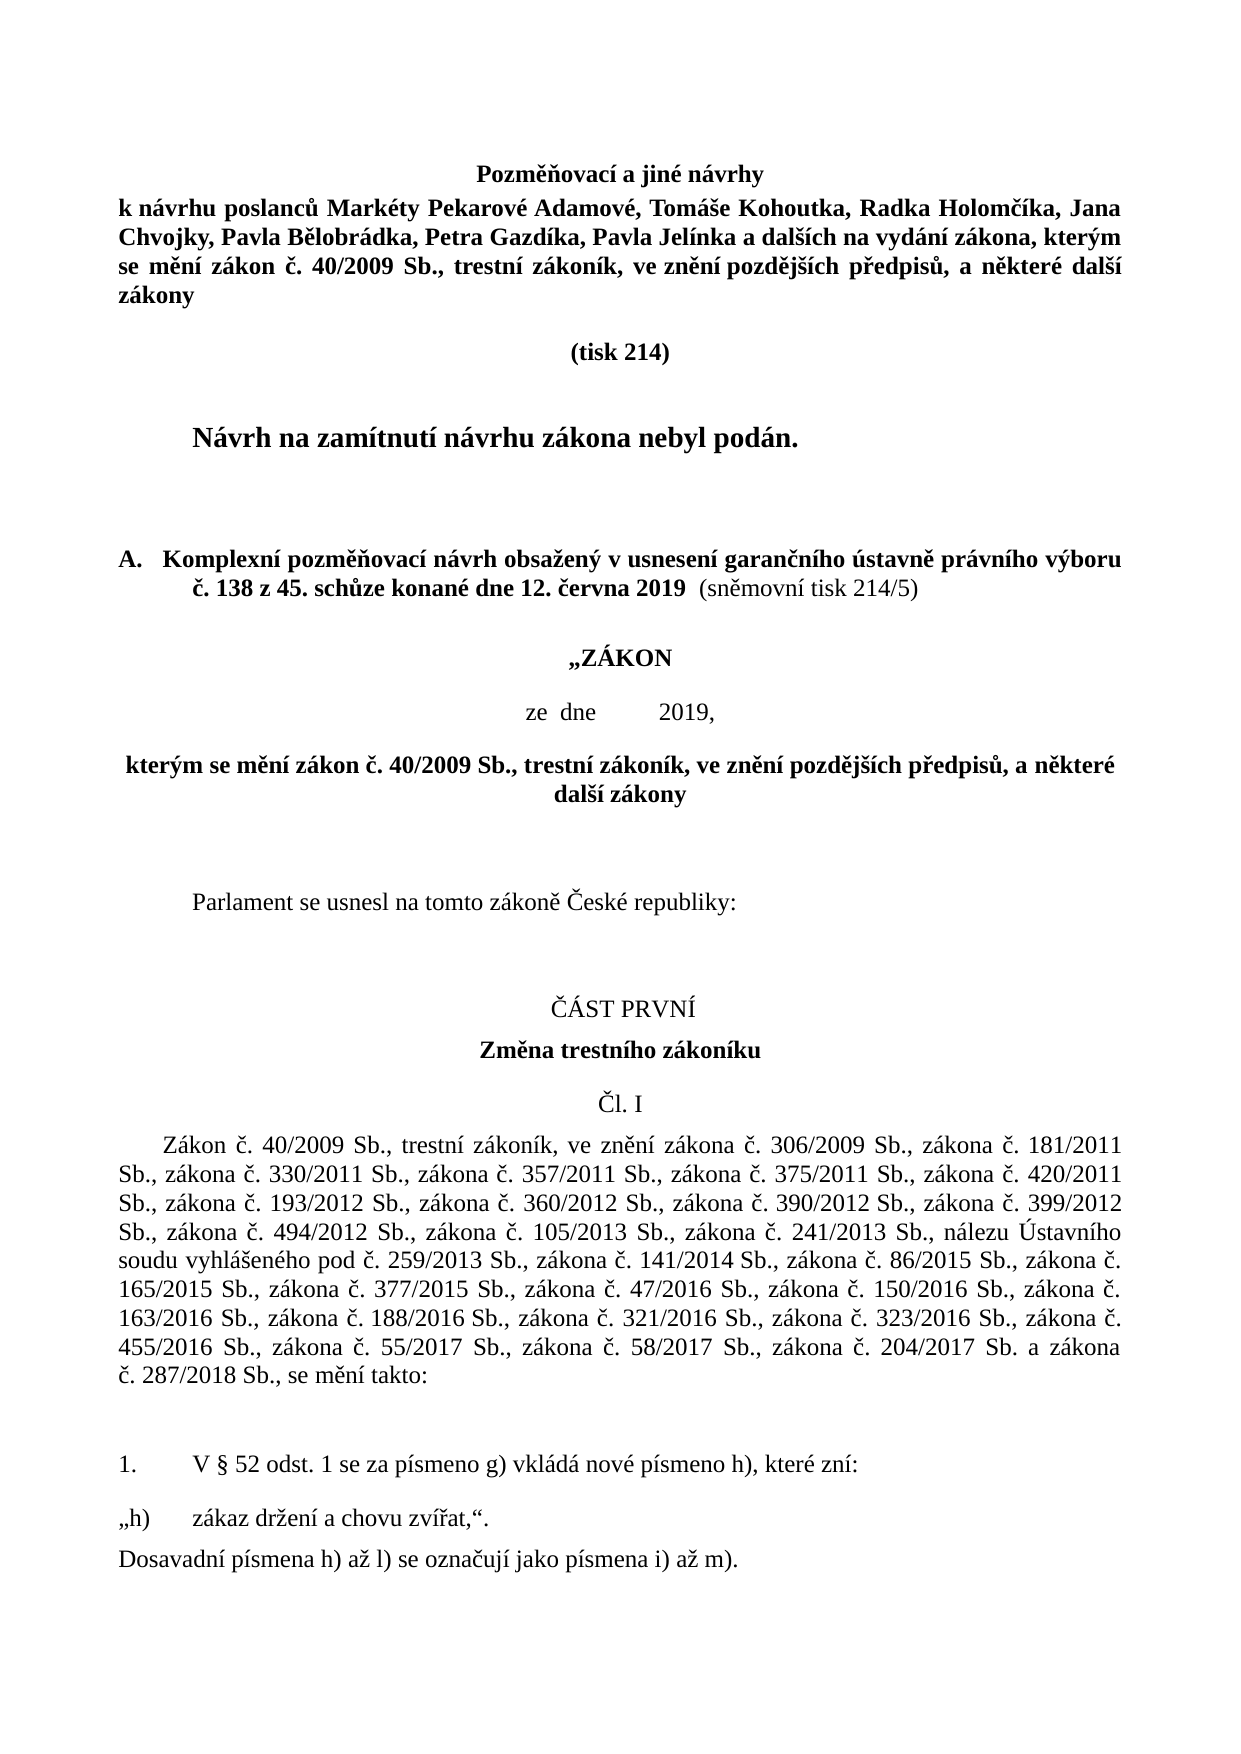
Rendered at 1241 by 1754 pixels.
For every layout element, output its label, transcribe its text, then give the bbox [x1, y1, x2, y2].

text Zákon č. 40/2009 Sb., trestní zákoník, ve znění zákona č. 306/2009 Sb., zákona č. 181/2011 Sb., zákona č. 330/2011 Sb., zákona č. 357/2011 Sb., zákona č. 375/2011 Sb., zákona č. 420/2011 Sb., zákona č. 193/2012 Sb., zákona č. 360/2012 Sb., zákona č. 390/2012 Sb., zákona č. 399/2012 Sb., zákona č. 494/2012 Sb., zákona č. 105/2013 Sb., zákona č. 241/2013 Sb., nálezu Ústavního soudu vyhlášeného pod č. 259/2013 Sb., zákona č. 141/2014 Sb., zákona č. 86/2015 Sb., zákona č. 165/2015 Sb., zákona č. 377/2015 Sb., zákona č. 47/2016 Sb., zákona č. 150/2016 Sb., zákona č. 163/2016 Sb., zákona č. 188/2016 Sb., zákona č. 321/2016 Sb., zákona č. 323/2016 Sb., zákona č. 455/2016 Sb., zákona č. 55/2017 Sb., zákona č. 58/2017 Sb., zákona č. 204/2017 Sb. a zákona č. 287/2018 Sb., se mění takto: [118, 1131, 1122, 1389]
text (tisk 214) [118, 337, 1122, 366]
text Návrh na zamítnutí návrhu zákona nebyl podán. [118, 420, 1122, 453]
text Parlament se usnesl na tomto zákoně České republiky: [118, 887, 1122, 916]
text Změna trestního zákoníku [118, 1036, 1122, 1064]
text kterým se mění zákon č. 40/2009 Sb., trestní zákoník, ve znění pozdějších předpisů, a některé další zákony [118, 751, 1122, 808]
text „h) zákaz držení a chovu zvířat,“. [118, 1503, 1122, 1532]
text Dosavadní písmena h) až l) se označují jako písmena i) až m). [118, 1544, 1122, 1573]
text ČÁST první [118, 994, 1122, 1023]
text Čl. I [118, 1089, 1122, 1118]
text Komplexní pozměňovací návrh obsažený v usnesení garančního ústavně právního výboru č. 138 z 45. schůze konané dne 12. června 2019 (sněmovní tisk 214/5) [118, 544, 1122, 602]
text „ZÁKON [118, 643, 1122, 672]
text 1. V § 52 odst. 1 se za písmeno g) vkládá nové písmeno h), které zní: [118, 1449, 1122, 1478]
text ze dne 2019, [118, 697, 1122, 726]
text k návrhu poslanců Markéty Pekarové Adamové, Tomáše Kohoutka, Radka Holomčíka, Jana Chvojky, Pavla Bělobrádka, Petra Gazdíka, Pavla Jelínka a dalších na vydání zákona, kterým se mění zákon č. 40/2009 Sb., trestní zákoník, ve znění pozdějších předpisů, a některé další zákony [118, 193, 1122, 308]
text Pozměňovací a jiné návrhy [118, 159, 1122, 187]
